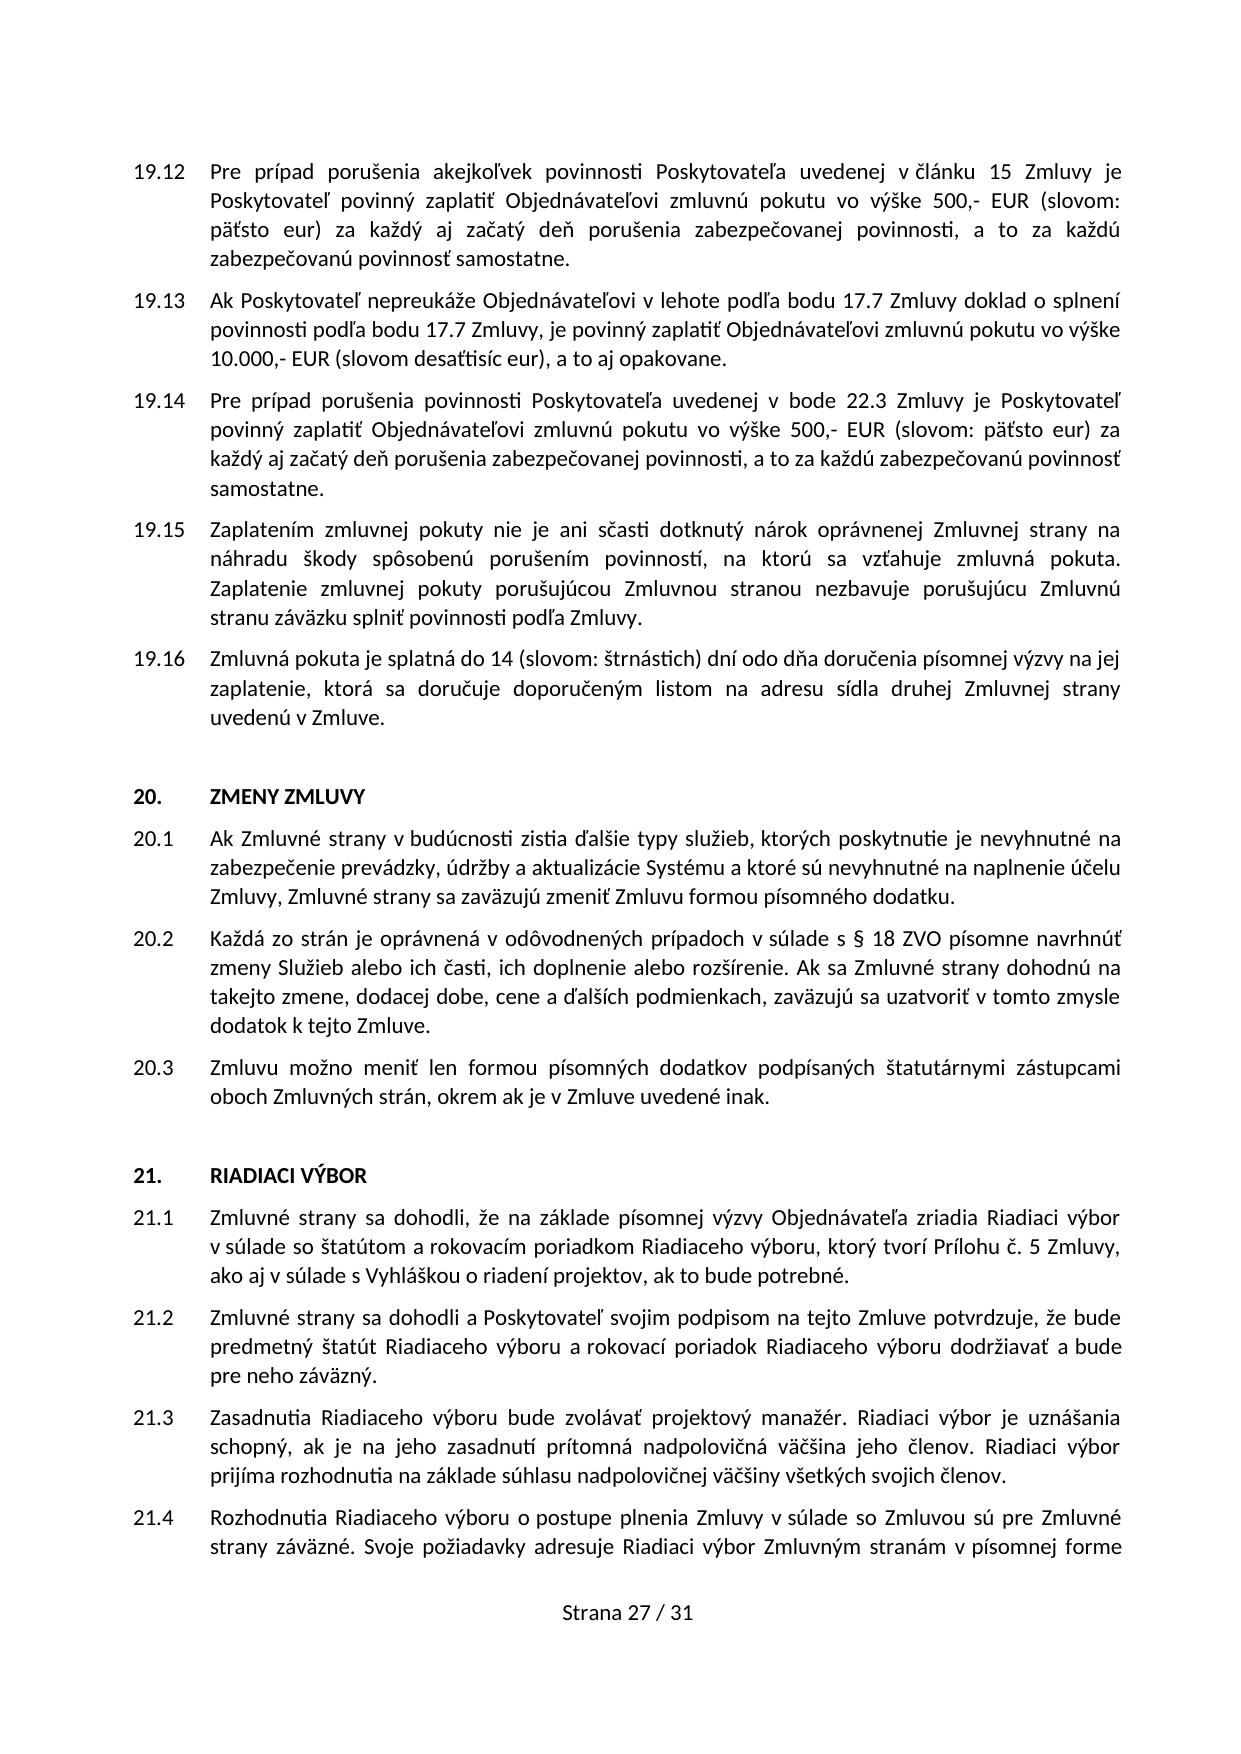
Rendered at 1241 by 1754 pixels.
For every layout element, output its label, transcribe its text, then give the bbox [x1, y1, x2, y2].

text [133, 1502, 1122, 1560]
text Zmluvu možno meniť len formou písomných dodatkov podpísaných štatutárnymi zástupcami oboch Zmluvných strán, okrem ak je v Zmluve uvedené inak. [133, 1052, 1122, 1110]
text Zasadnutia Riadiaceho výboru bude zvolávať projektový manažér. Riadiaci výbor je uznášania schopný, ak je na jeho zasadnutí prítomná nadpolovičná väčšina jeho členov. Riadiaci výbor prijíma rozhodnutia na základe súhlasu nadpolovičnej väčšiny všetkých svojich členov. [133, 1402, 1122, 1489]
text RIADIACI VÝBOR [133, 1160, 1122, 1189]
text ZMENY ZMLUVY [133, 781, 1122, 810]
text Zmluvná pokuta je splatná do 14 (slovom: štrnástich) dní odo dňa doručenia písomnej výzvy na jej zaplatenie, ktorá sa doručuje doporučeným listom na adresu sídla druhej Zmluvnej strany uvedenú v Zmluve. [133, 643, 1122, 731]
text Zmluvné strany sa dohodli a Poskytovateľ svojim podpisom na tejto Zmluve potvrdzuje, že bude predmetný štatút Riadiaceho výboru a rokovací poriadok Riadiaceho výboru dodržiavať a bude pre neho záväzný. [133, 1302, 1122, 1389]
text Zmluvné strany sa dohodli, že na základe písomnej výzvy Objednávateľa zriadia Riadiaci výbor v súlade so štatútom a rokovacím poriadkom Riadiaceho výboru, ktorý tvorí Prílohu č. 5 Zmluvy, ako aj v súlade s Vyhláškou o riadení projektov, ak to bude potrebné. [133, 1202, 1122, 1289]
text Zaplatením zmluvnej pokuty nie je ani sčasti dotknutý nárok oprávnenej Zmluvnej strany na náhradu škody spôsobenú porušením povinností, na ktorú sa vzťahuje zmluvná pokuta. Zaplatenie zmluvnej pokuty porušujúcou Zmluvnou stranou nezbavuje porušujúcu Zmluvnú stranu záväzku splniť povinnosti podľa Zmluvy. [133, 514, 1122, 631]
text Ak Zmluvné strany v budúcnosti zistia ďalšie typy služieb, ktorých poskytnutie je nevyhnutné na zabezpečenie prevádzky, údržby a aktualizácie Systému a ktoré sú nevyhnutné na naplnenie účelu Zmluvy, Zmluvné strany sa zaväzujú zmeniť Zmluvu formou písomného dodatku. [133, 823, 1122, 910]
text Každá zo strán je oprávnená v odôvodnených prípadoch v súlade s § 18 ZVO písomne navrhnúť zmeny Služieb alebo ich časti, ich doplnenie alebo rozšírenie. Ak sa Zmluvné strany dohodnú na takejto zmene, dodacej dobe, cene a ďalších podmienkach, zaväzujú sa uzatvoriť v tomto zmysle dodatok k tejto Zmluve. [133, 923, 1122, 1039]
text Pre prípad porušenia akejkoľvek povinnosti Poskytovateľa uvedenej v článku 15 Zmluvy je Poskytovateľ povinný zaplatiť Objednávateľovi zmluvnú pokutu vo výške 500,- EUR (slovom: päťsto eur) za každý aj začatý deň porušenia zabezpečovanej povinnosti, a to za každú zabezpečovanú povinnosť samostatne. [133, 156, 1122, 273]
text Pre prípad porušenia povinnosti Poskytovateľa uvedenej v bode 22.3 Zmluvy je Poskytovateľ povinný zaplatiť Objednávateľovi zmluvnú pokutu vo výške 500,- EUR (slovom: päťsto eur) za každý aj začatý deň porušenia zabezpečovanej povinnosti, a to za každú zabezpečovanú povinnosť samostatne. [133, 385, 1122, 502]
text Ak Poskytovateľ nepreukáže Objednávateľovi v lehote podľa bodu 17.7 Zmluvy doklad o splnení povinnosti podľa bodu 17.7 Zmluvy, je povinný zaplatiť Objednávateľovi zmluvnú pokutu vo výške 10.000,- EUR (slovom desaťtisíc eur), a to aj opakovane. [133, 285, 1122, 373]
